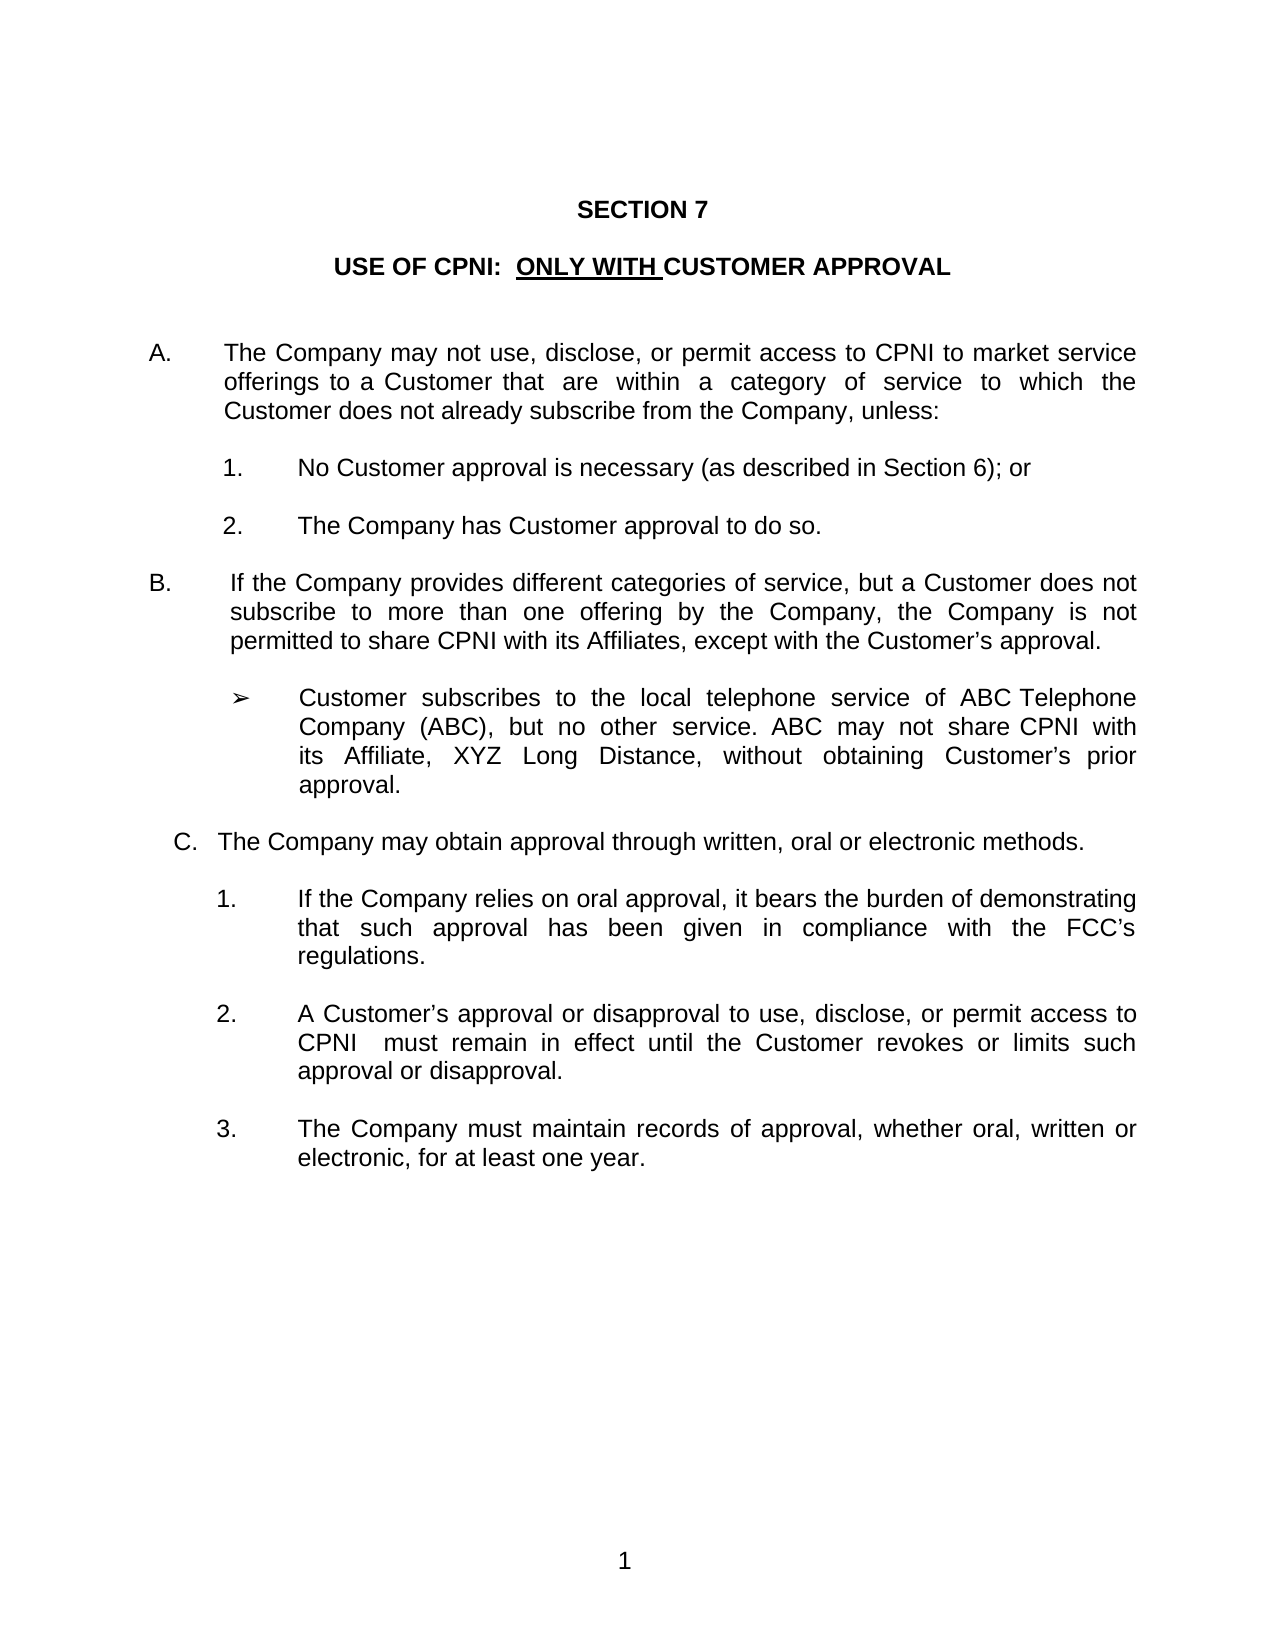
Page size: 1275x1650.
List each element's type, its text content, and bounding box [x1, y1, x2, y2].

list The Company must maintain records of approval, whether oral, written or electronic, for at least one year. [216, 1114, 1137, 1171]
list If the Company provides different categories of service, but a Customer does not subscribe to more than one offering by the Company, the Company is not permitted to share CPNI with its Affiliates, except with the Customer’s approval. [148, 568, 1137, 654]
list Customer subscribes to the local telephone service of ABC Telephone Company (ABC), but no other service. ABC may not share CPNI with its Affiliate, XYZ Long Distance, without obtaining Customer’s prior approval. [230, 683, 1137, 798]
list If the Company relies on oral approval, it bears the burden of demonstrating that such approval has been given in compliance with the FCC’s regulations. [216, 884, 1137, 970]
text USE OF CPNI: ONLY WITH CUSTOMER APPROVAL [334, 252, 1148, 281]
list A Customer’s approval or disapproval to use, disclose, or permit access to CPNI must remain in effect until the Customer revokes or limits such approval or disapproval. [216, 999, 1137, 1085]
list No Customer approval is necessary (as described in Section 6); or [222, 453, 1148, 482]
list The Company has Customer approval to do so. [222, 511, 1148, 539]
list The Company may not use, disclose, or permit access to CPNI to market service offerings to a Customer that are within a category of service to which the Customer does not already subscribe from the Company, unless: [148, 338, 1137, 424]
list The Company may obtain approval through written, oral or electronic methods. [154, 827, 1104, 856]
